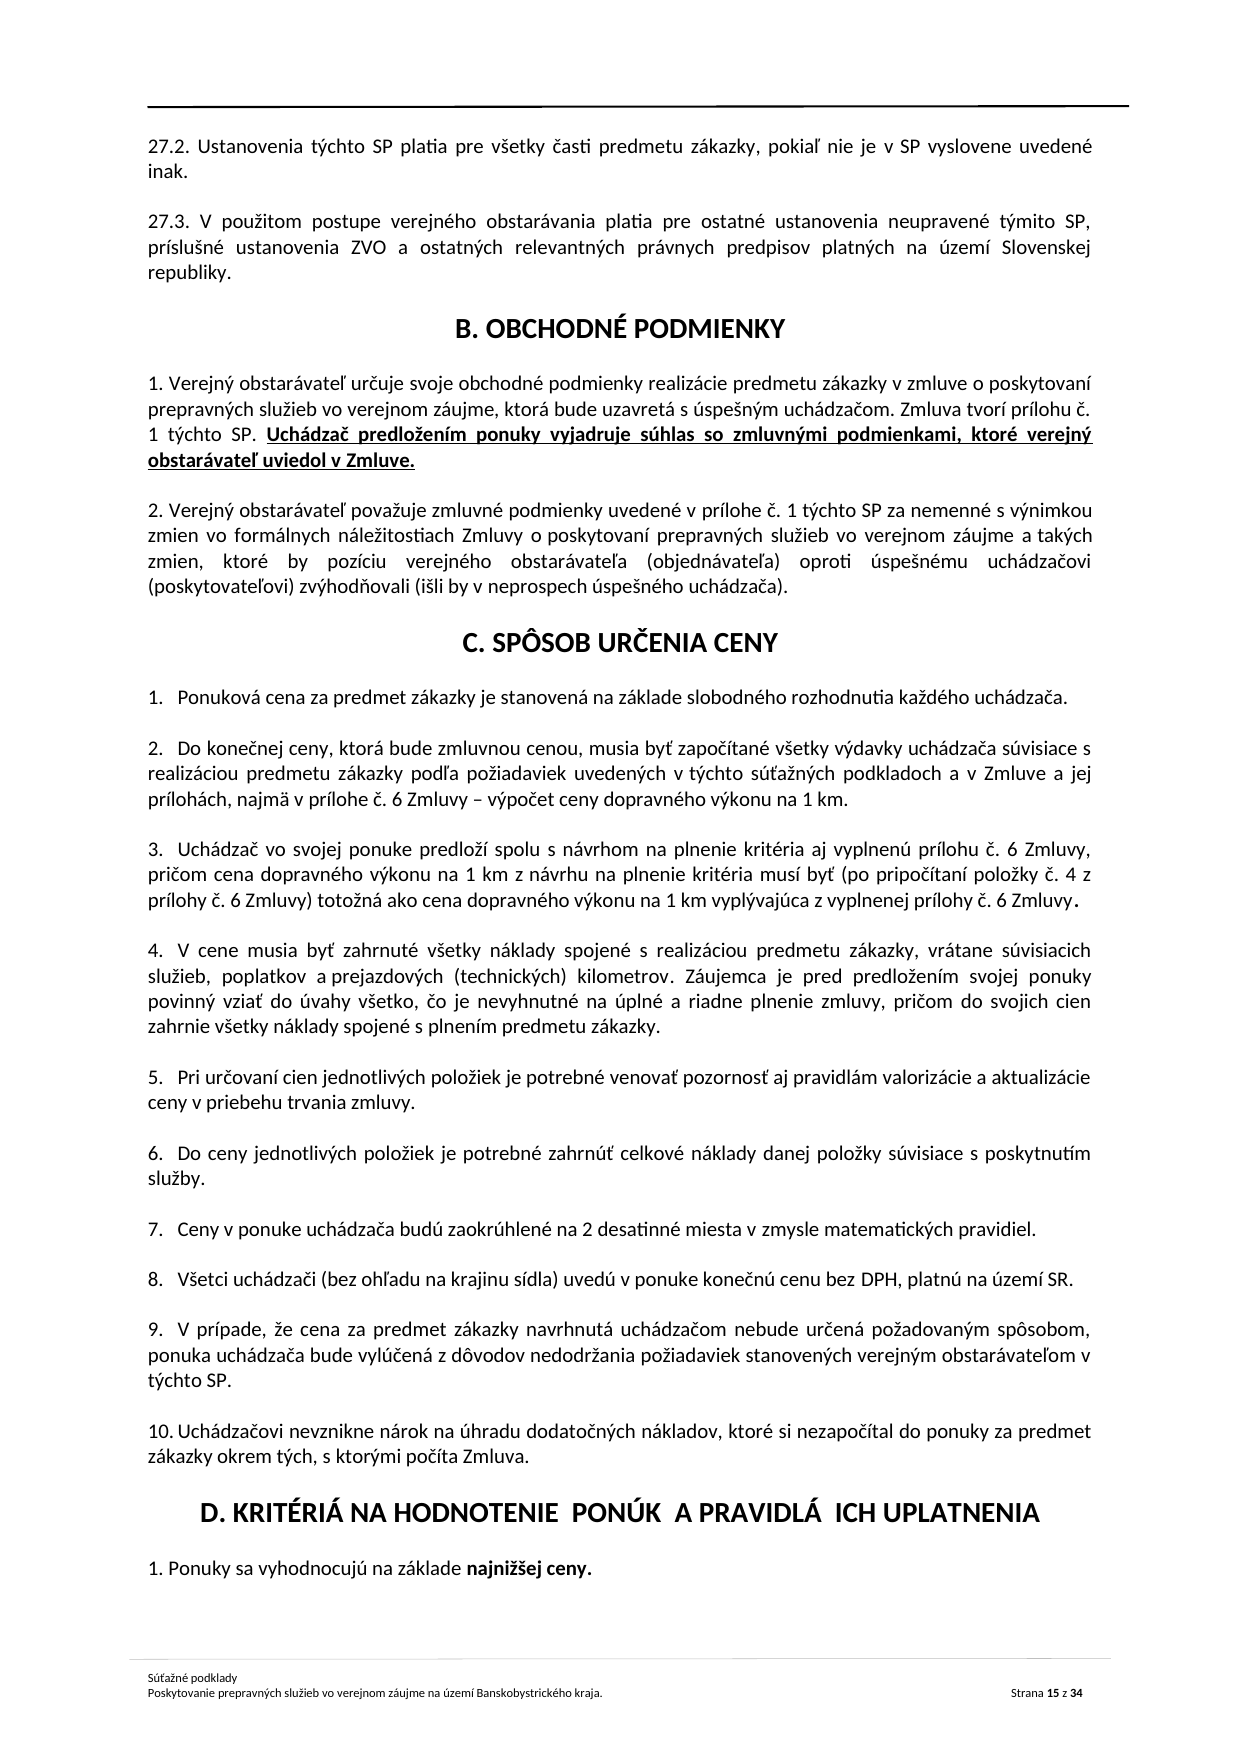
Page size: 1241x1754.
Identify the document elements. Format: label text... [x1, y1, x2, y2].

text 27.2. Ustanovenia týchto SP platia pre všetky časti predmetu zákazky, pokiaľ nie je v SP vyslovene uvedené inak. [148, 133, 1092, 184]
list Do konečnej ceny, ktorá bude zmluvnou cenou, musia byť započítané všetky výdavky uchádzača súvisiace s realizáciou predmetu zákazky podľa požiadaviek uvedených v týchto súťažných podkladoch a v Zmluve a jej prílohách, najmä v prílohe č. 6 Zmluvy – výpočet ceny dopravného výkonu na 1 km. [148, 735, 1092, 811]
text D. KRITÉRIÁ NA HODNOTENIE PONÚK A PRAVIDLÁ ICH UPLATNENIA [148, 1494, 1092, 1529]
list Ceny v ponuke uchádzača budú zaokrúhlené na 2 desatinné miesta v zmysle matematických pravidiel. [148, 1216, 1092, 1241]
list Uchádzač vo svojej ponuke predloží spolu s návrhom na plnenie kritéria aj vyplnenú prílohu č. 6 Zmluvy, pričom cena dopravného výkonu na 1 km z návrhu na plnenie kritéria musí byť (po pripočítaní položky č. 4 z prílohy č. 6 Zmluvy) totožná ako cena dopravného výkonu na 1 km vyplývajúca z vyplnenej prílohy č. 6 Zmluvy. [148, 836, 1092, 912]
text C. SPÔSOB URČENIA CENY [148, 624, 1092, 659]
text 2. Verejný obstarávateľ považuje zmluvné podmienky uvedené v prílohe č. 1 týchto SP za nemenné s výnimkou zmien vo formálnych náležitostiach Zmluvy o poskytovaní prepravných služieb vo verejnom záujme a takých zmien, ktoré by pozíciu verejného obstarávateľa (objednávateľa) oproti úspešnému uchádzačovi (poskytovateľovi) zvýhodňovali (išli by v neprospech úspešného uchádzača). [148, 497, 1092, 599]
text B. OBCHODNÉ PODMIENKY [148, 310, 1092, 346]
list Do ceny jednotlivých položiek je potrebné zahrnúť celkové náklady danej položky súvisiace s poskytnutím služby. [148, 1140, 1092, 1191]
text 1. Ponuky sa vyhodnocujú na základe najnižšej ceny. [148, 1555, 1092, 1580]
list Pri určovaní cien jednotlivých položiek je potrebné venovať pozornosť aj pravidlám valorizácie a aktualizácie ceny v priebehu trvania zmluvy. [148, 1064, 1092, 1115]
text 27.3. V použitom postupe verejného obstarávania platia pre ostatné ustanovenia neupravené týmito SP, príslušné ustanovenia ZVO a ostatných relevantných právnych predpisov platných na území Slovenskej republiky. [148, 209, 1092, 285]
list V prípade, že cena za predmet zákazky navrhnutá uchádzačom nebude určená požadovaným spôsobom, ponuka uchádzača bude vylúčená z dôvodov nedodržania požiadaviek stanovených verejným obstarávateľom v týchto SP. [148, 1317, 1092, 1393]
list Ponuková cena za predmet zákazky je stanovená na základe slobodného rozhodnutia každého uchádzača. [148, 684, 1092, 710]
list V cene musia byť zahrnuté všetky náklady spojené s realizáciou predmetu zákazky, vrátane súvisiacich služieb, poplatkov a prejazdových (technických) kilometrov. Záujemca je pred predložením svojej ponuky povinný vziať do úvahy všetko, čo je nevyhnutné na úplné a riadne plnenie zmluvy, pričom do svojich cien zahrnie všetky náklady spojené s plnením predmetu zákazky. [148, 937, 1092, 1039]
text 1. Verejný obstarávateľ určuje svoje obchodné podmienky realizácie predmetu zákazky v zmluve o poskytovaní prepravných služieb vo verejnom záujme, ktorá bude uzavretá s úspešným uchádzačom. Zmluva tvorí prílohu č. 1 týchto SP. Uchádzač predložením ponuky vyjadruje súhlas so zmluvnými podmienkami, ktoré verejný obstarávateľ uviedol v Zmluve. [148, 371, 1092, 472]
list Všetci uchádzači (bez ohľadu na krajinu sídla) uvedú v ponuke konečnú cenu bez DPH, platnú na území SR. [148, 1266, 1092, 1292]
list Uchádzačovi nevznikne nárok na úhradu dodatočných nákladov, ktoré si nezapočítal do ponuky za predmet zákazky okrem tých, s ktorými počíta Zmluva. [148, 1418, 1092, 1469]
